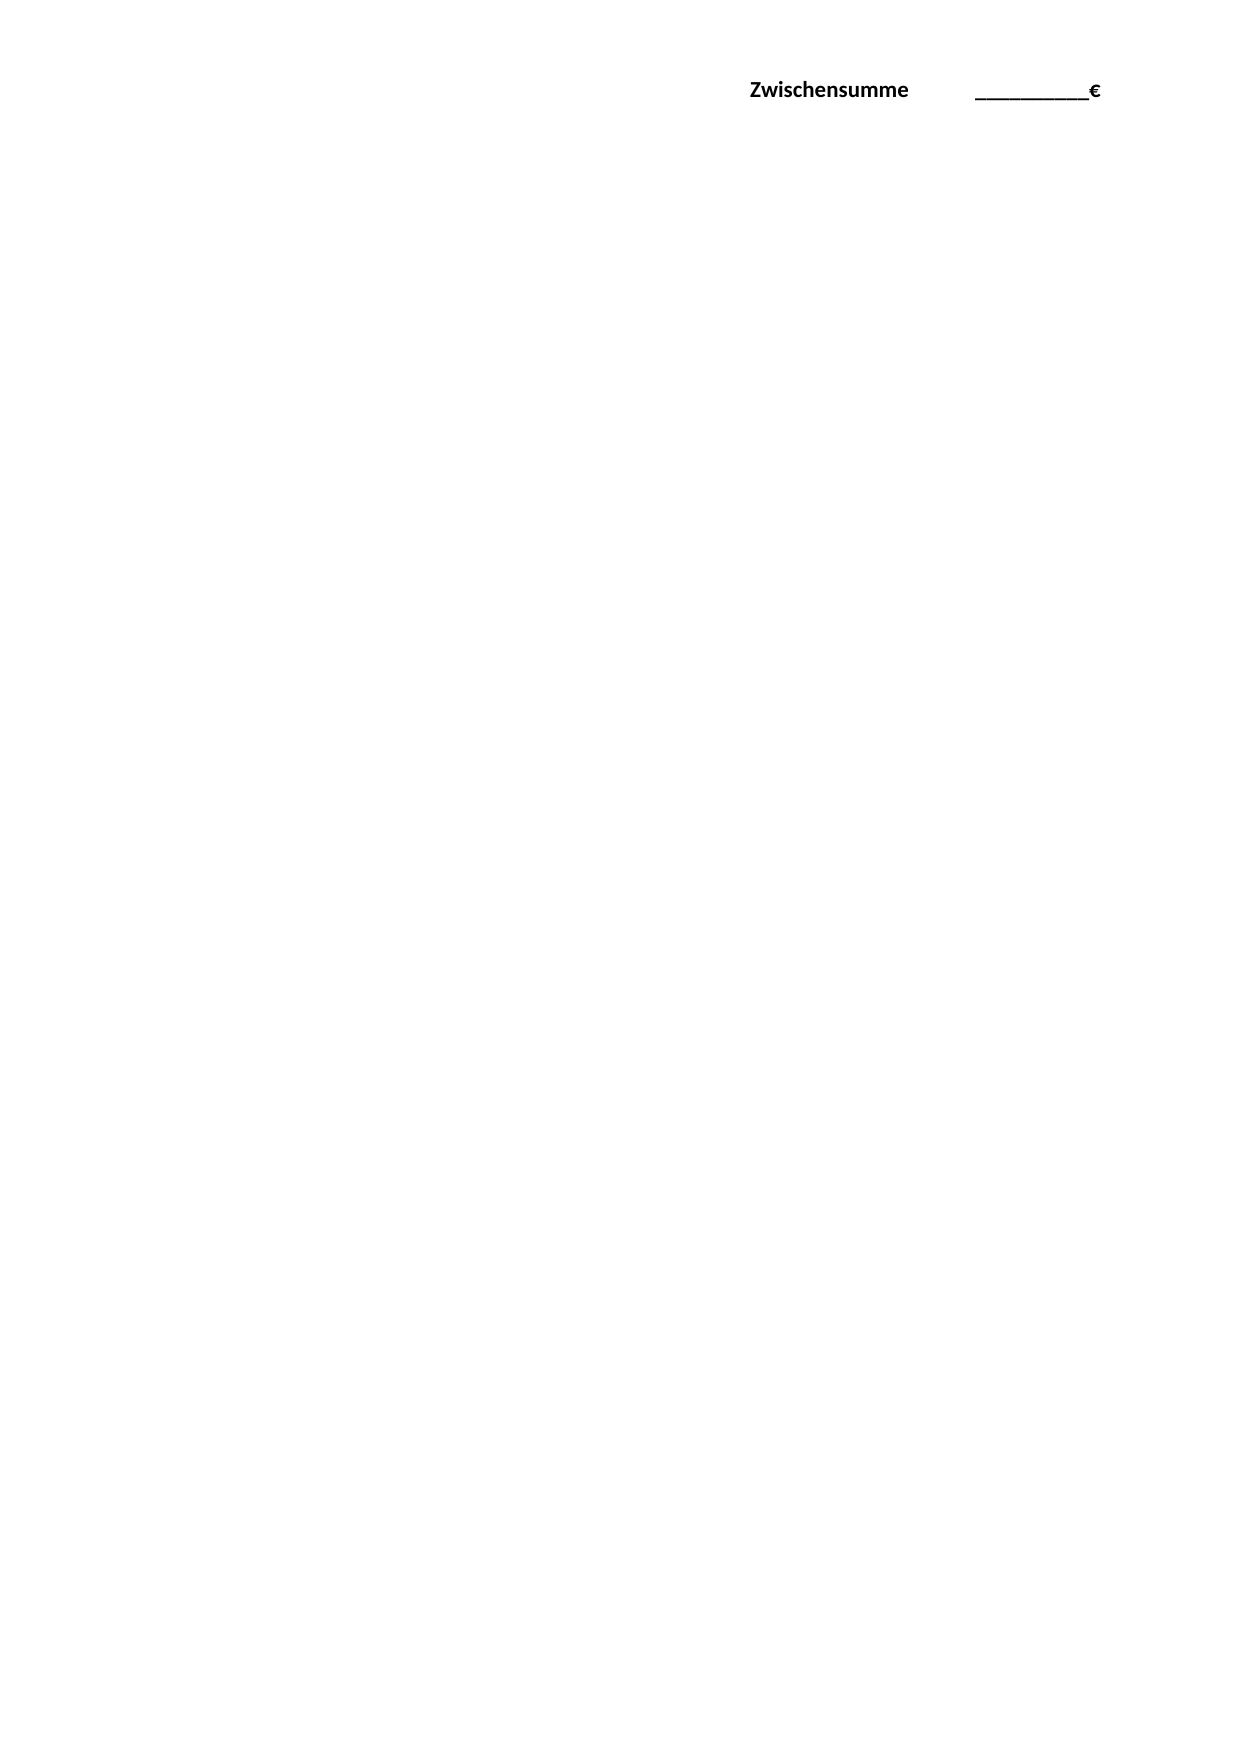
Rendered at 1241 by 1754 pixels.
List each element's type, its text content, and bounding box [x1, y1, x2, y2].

text Zwischensumme __________€ [75, 75, 1165, 103]
